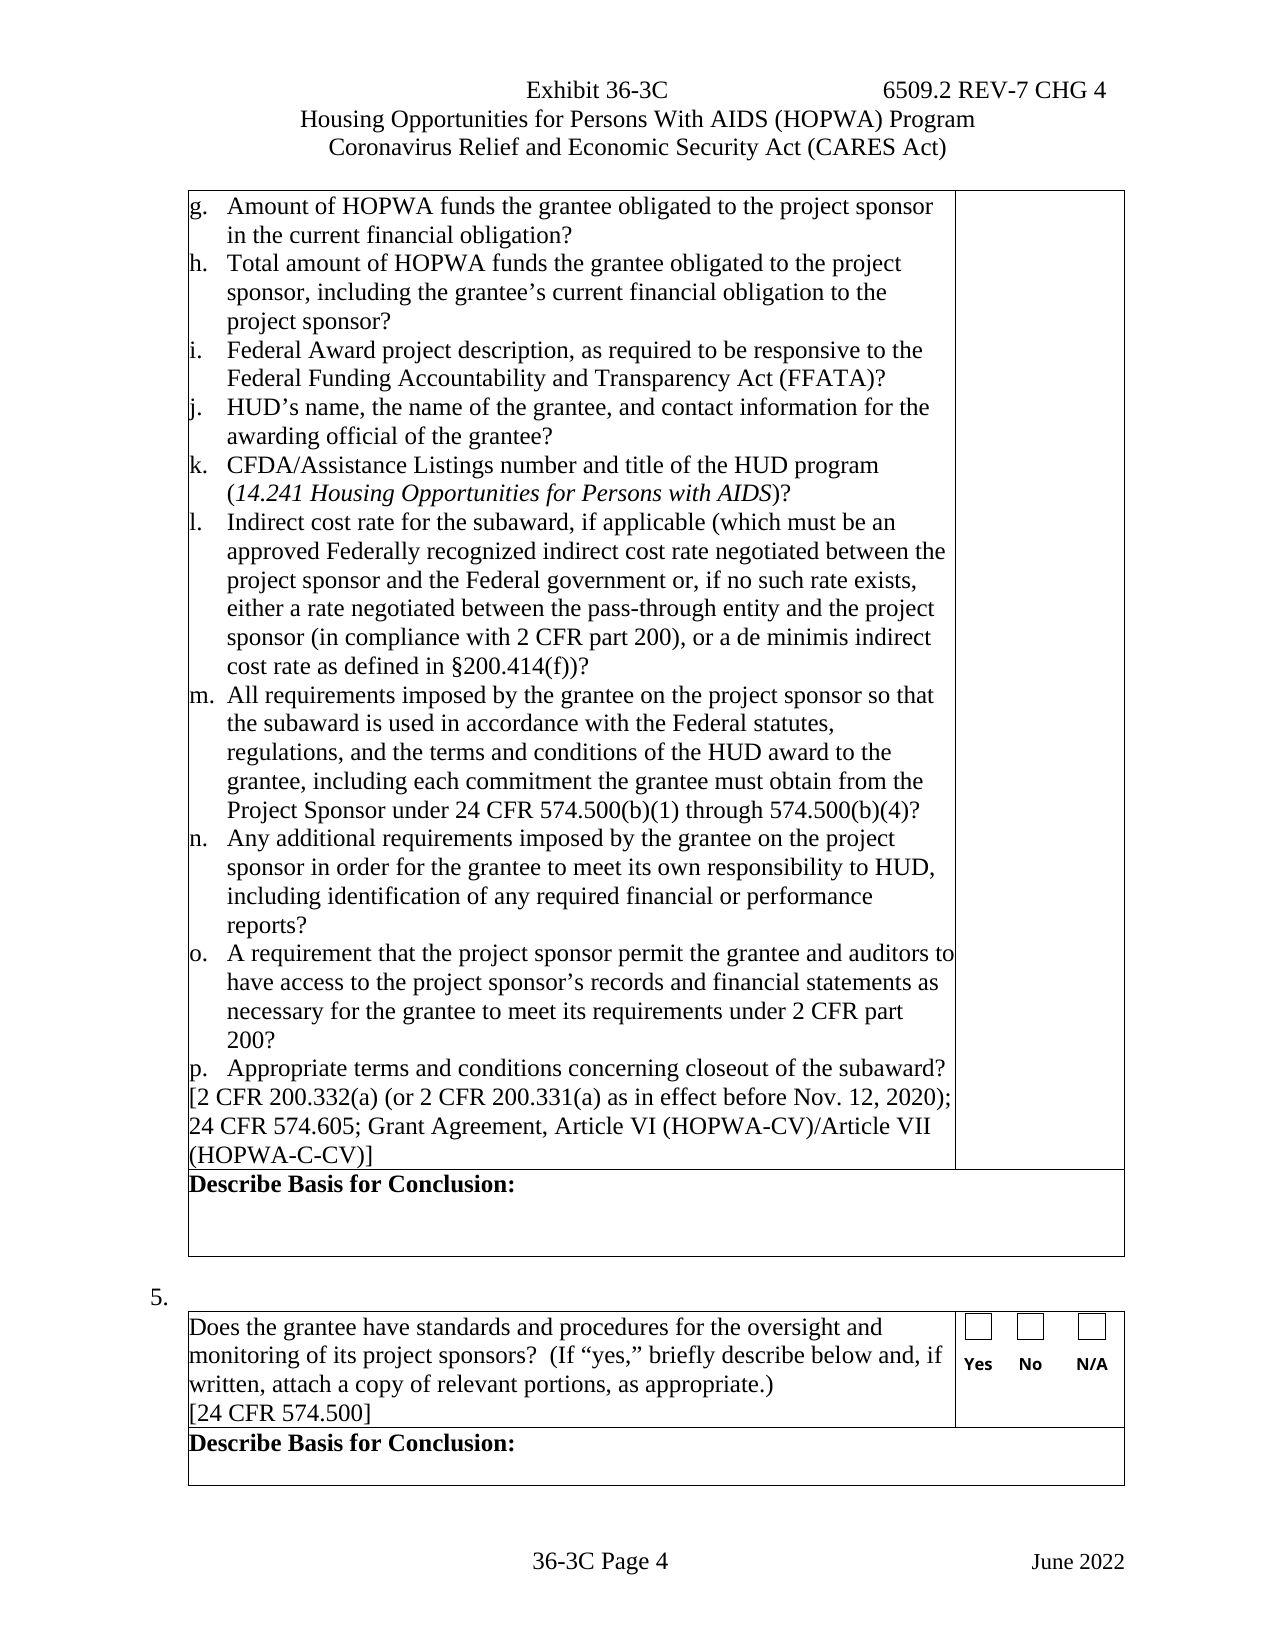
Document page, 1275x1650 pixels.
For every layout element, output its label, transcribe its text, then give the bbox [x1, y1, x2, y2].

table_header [189, 191, 955, 1168]
table_header Does the grantee have standards and procedures for the oversight and monitoring of its project sponsors? (If “yes,” briefly describe below and, if written, attach a copy of relevant portions, as appropriate.) [24 CFR 574.500] [189, 1312, 955, 1427]
table_header [956, 1312, 1124, 1427]
table_cell Describe Basis for Conclusion: [189, 1428, 1124, 1485]
table_header [956, 191, 1124, 1168]
table_cell Describe Basis for Conclusion: [189, 1170, 1124, 1256]
